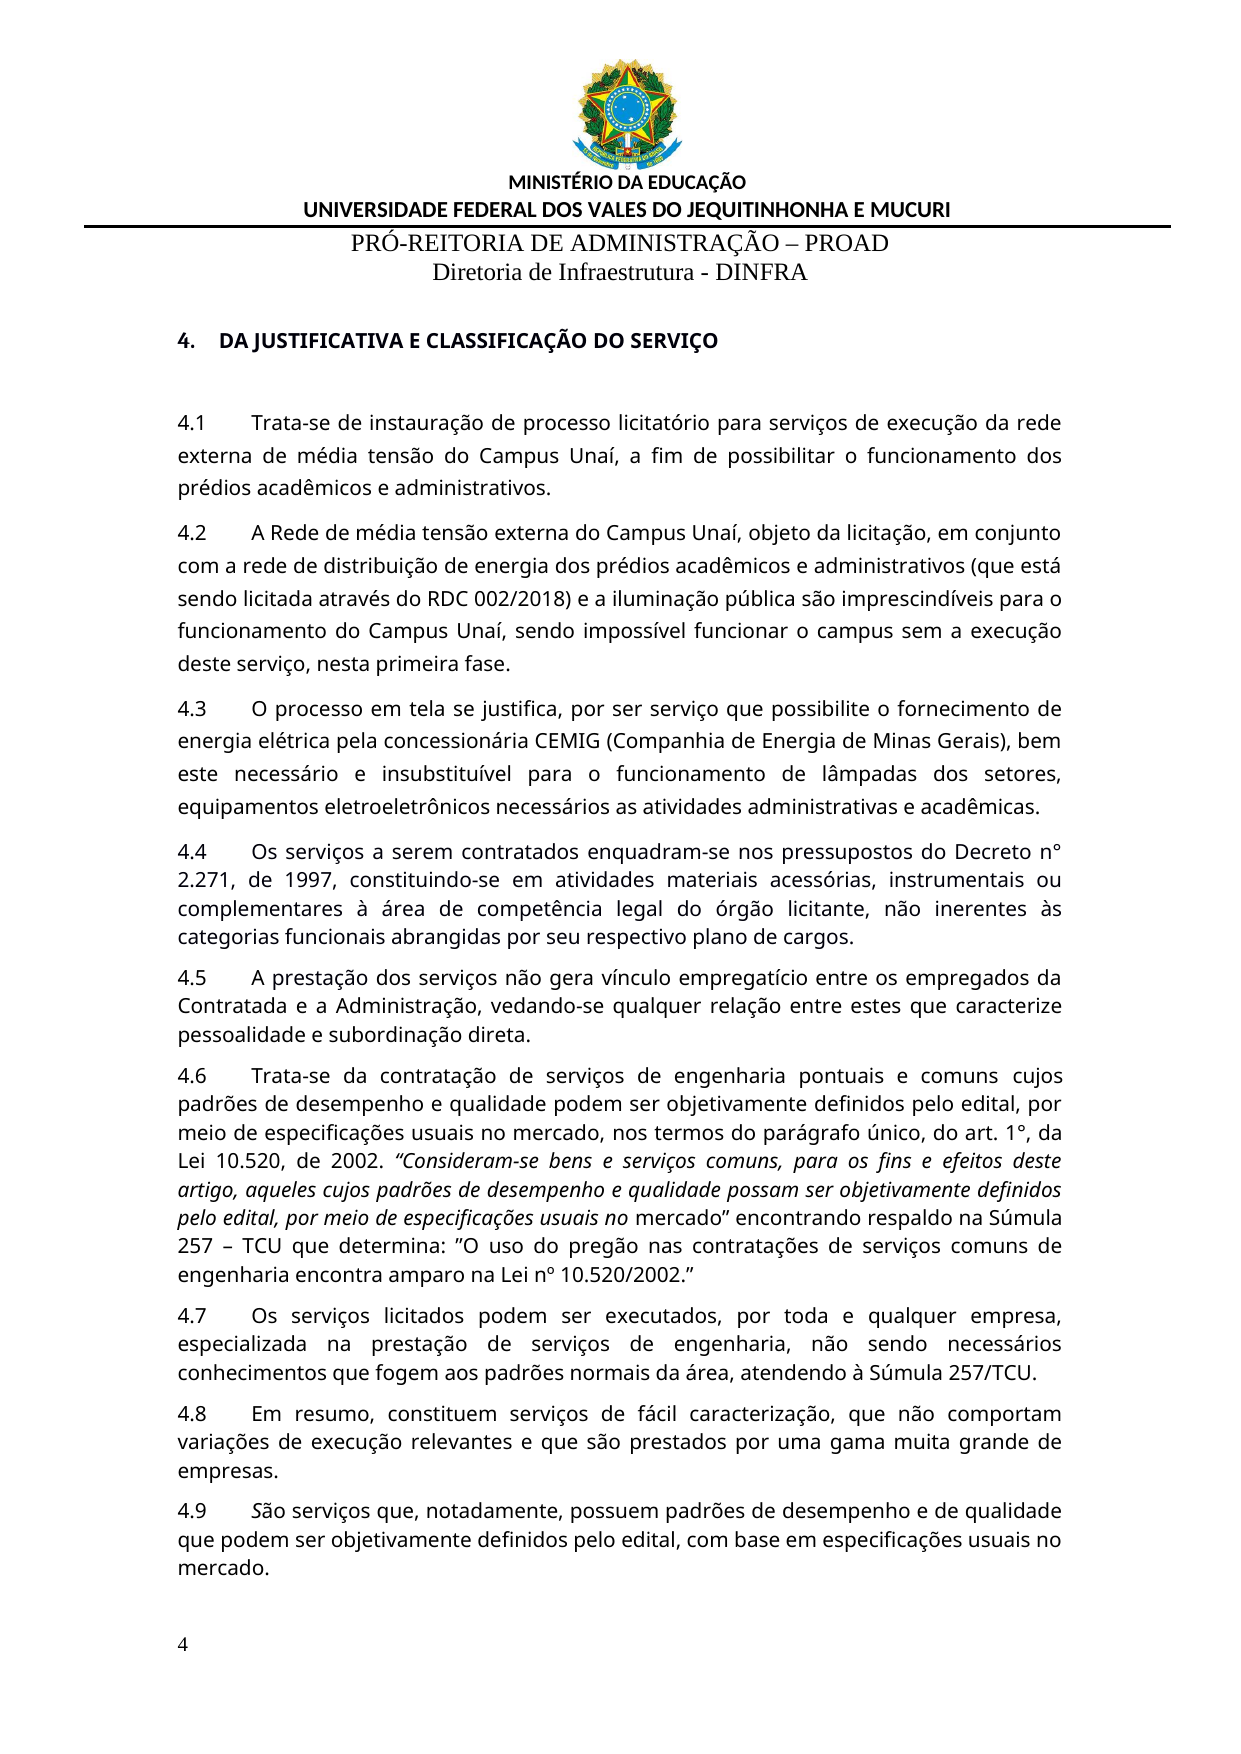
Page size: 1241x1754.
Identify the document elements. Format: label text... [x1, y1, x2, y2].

list DA JUSTIFICATIVA E CLASSIFICAÇÃO DO SERVIÇO [177, 326, 1063, 355]
list Os serviços licitados podem ser executados, por toda e qualquer empresa, especializada na prestação de serviços de engenharia, não sendo necessários conhecimentos que fogem aos padrões normais da área, atendendo à Súmula 257/TCU. [177, 1301, 1063, 1386]
list A prestação dos serviços não gera vínculo empregatício entre os empregados da Contratada e a Administração, vedando-se qualquer relação entre estes que caracterize pessoalidade e subordinação direta. [177, 963, 1063, 1048]
list Em resumo, constituem serviços de fácil caracterização, que não comportam variações de execução relevantes e que são prestados por uma gama muita grande de empresas. [177, 1399, 1063, 1484]
list Trata-se da contratação de serviços de engenharia pontuais e comuns cujos padrões de desempenho e qualidade podem ser objetivamente definidos pelo edital, por meio de especificações usuais no mercado, nos termos do parágrafo único, do art. 1°, da Lei 10.520, de 2002. “Consideram-se bens e serviços comuns, para os fins e efeitos deste artigo, aqueles cujos padrões de desempenho e qualidade possam ser objetivamente definidos pelo edital, por meio de especificações usuais no mercado” encontrando respaldo na Súmula 257 – TCU que determina: ”O uso do pregão nas contratações de serviços comuns de engenharia encontra amparo na Lei nº 10.520/2002.” [177, 1118, 1063, 1288]
list São serviços que, notadamente, possuem padrões de desempenho e de qualidade que podem ser objetivamente definidos pelo edital, com base em especificações usuais no mercado. [177, 1497, 1063, 1582]
picture [572, 59, 683, 170]
list A Rede de média tensão externa do Campus Unaí, objeto da licitação, em conjunto com a rede de distribuição de energia dos prédios acadêmicos e administrativos (que está sendo licitada através do RDC 002/2018) e a iluminação pública são imprescindíveis para o funcionamento do Campus Unaí, sendo impossível funcionar o campus sem a execução deste serviço, nesta primeira fase. [177, 518, 1063, 677]
list Trata-se de instauração de processo licitatório para serviços de execução da rede externa de média tensão do Campus Unaí, a fim de possibilitar o funcionamento dos prédios acadêmicos e administrativos. [177, 408, 1063, 502]
list O processo em tela se justifica, por ser serviço que possibilite o fornecimento de energia elétrica pela concessionária CEMIG (Companhia de Energia de Minas Gerais), bem este necessário e insubstituível para o funcionamento de lâmpadas dos setores, equipamentos eletroeletrônicos necessários as atividades administrativas e acadêmicas. [177, 694, 1063, 820]
list Os serviços a serem contratados enquadram-se nos pressupostos do Decreto n° 2.271, de 1997, constituindo-se em atividades materiais acessórias, instrumentais ou complementares à área de competência legal do órgão licitante, não inerentes às categorias funcionais abrangidas por seu respectivo plano de cargos. [177, 837, 1063, 951]
